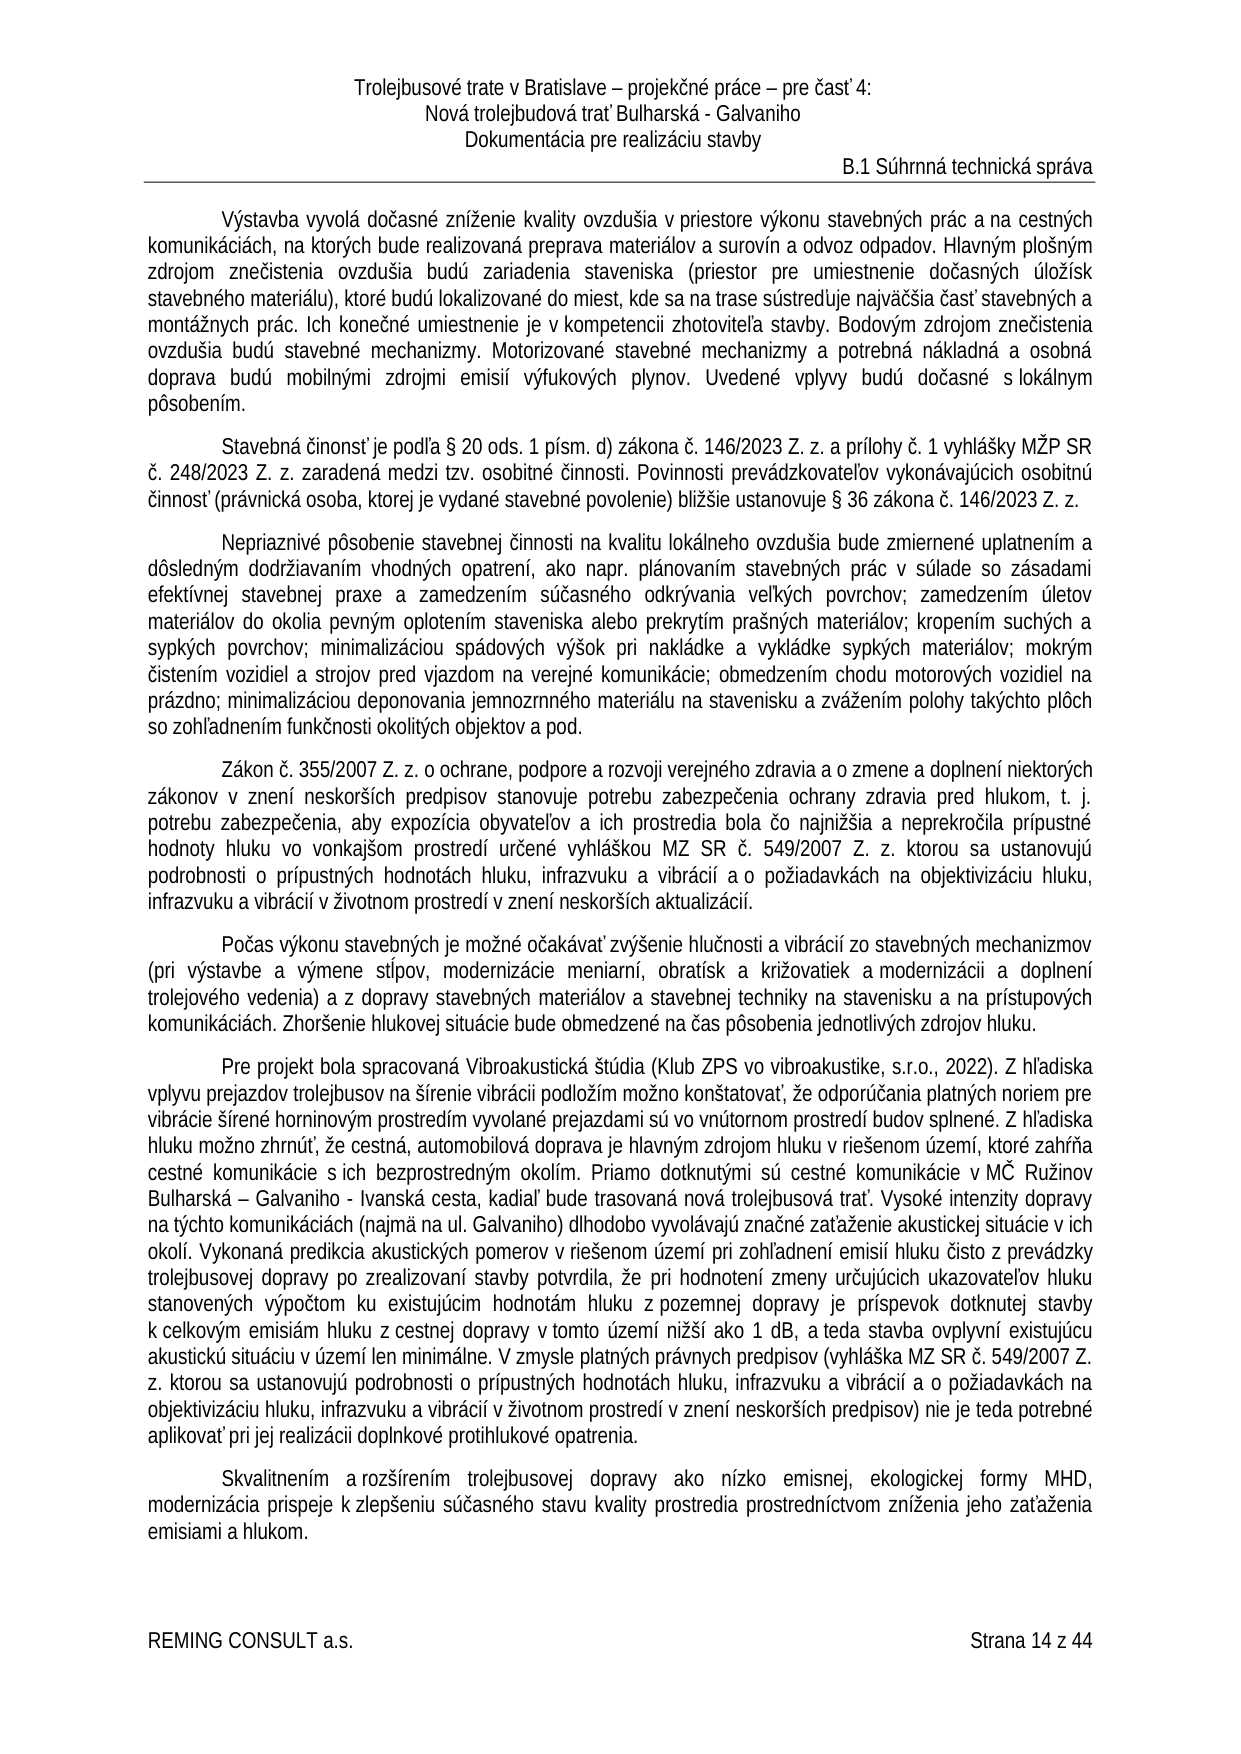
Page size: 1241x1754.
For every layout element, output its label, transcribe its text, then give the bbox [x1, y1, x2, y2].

text Výstavba vyvolá dočasné zníženie kvality ovzdušia v priestore výkonu stavebných prác a na cestných komunikáciách, na ktorých bude realizovaná preprava materiálov a surovín a odvoz odpadov. Hlavným plošným zdrojom znečistenia ovzdušia budú zariadenia staveniska (priestor pre umiestnenie dočasných úložísk stavebného materiálu), ktoré budú lokalizované do miest, kde sa na trase sústreďuje najväčšia časť stavebných a montážnych prác. Ich konečné umiestnenie je v kompetencii zhotoviteľa stavby. Bodovým zdrojom znečistenia ovzdušia budú stavebné mechanizmy. Motorizované stavebné mechanizmy a potrebná nákladná a osobná doprava budú mobilnými zdrojmi emisií výfukových plynov. Uvedené vplyvy budú dočasné s lokálnym pôsobením. [148, 206, 1093, 416]
text Pre projekt bola spracovaná Vibroakustická štúdia (Klub ZPS vo vibroakustike, s.r.o., 2022). Z hľadiska vplyvu prejazdov trolejbusov na šírenie vibrácii podložím možno konštatovať, že odporúčania platných noriem pre vibrácie šírené horninovým prostredím vyvolané prejazdami sú vo vnútornom prostredí budov splnené. Z hľadiska hluku možno zhrnúť, že cestná, automobilová doprava je hlavným zdrojom hluku v riešenom území, ktoré zahŕňa cestné komunikácie s ich bezprostredným okolím. Priamo dotknutými sú cestné komunikácie v MČ Ružinov Bulharská – Galvaniho - Ivanská cesta, kadiaľ bude trasovaná nová trolejbusová trať. Vysoké intenzity dopravy na týchto komunikáciách (najmä na ul. Galvaniho) dlhodobo vyvolávajú značné zaťaženie akustickej situácie v ich okolí. Vykonaná predikcia akustických pomerov v riešenom území pri zohľadnení emisií hluku čisto z prevádzky trolejbusovej dopravy po zrealizovaní stavby potvrdila, že pri hodnotení zmeny určujúcich ukazovateľov hluku stanovených výpočtom ku existujúcim hodnotám hluku z pozemnej dopravy je príspevok dotknutej stavby k celkovým emisiám hluku z cestnej dopravy v tomto území nižší ako 1 dB, a teda stavba ovplyvní existujúcu akustickú situáciu v území len minimálne. V zmysle platných právnych predpisov (vyhláška MZ SR č. 549/2007 Z. z. ktorou sa ustanovujú podrobnosti o prípustných hodnotách hluku, infrazvuku a vibrácií a o požiadavkách na objektivizáciu hluku, infrazvuku a vibrácií v životnom prostredí v znení neskorších predpisov) nie je teda potrebné aplikovať pri jej realizácii doplnkové protihlukové opatrenia. [148, 1053, 1093, 1448]
text Počas výkonu stavebných je možné očakávať zvýšenie hlučnosti a vibrácií zo stavebných mechanizmov (pri výstavbe a výmene stĺpov, modernizácie meniarní, obratísk a križovatiek a modernizácii a doplnení trolejového vedenia) a z dopravy stavebných materiálov a stavebnej techniky na stavenisku a na prístupových komunikáciách. Zhoršenie hlukovej situácie bude obmedzené na čas pôsobenia jednotlivých zdrojov hluku. [148, 931, 1093, 1036]
text Zákon č. 355/2007 Z. z. o ochrane, podpore a rozvoji verejného zdravia a o zmene a doplnení niektorých zákonov v znení neskorších predpisov stanovuje potrebu zabezpečenia ochrany zdravia pred hlukom, t. j. potrebu zabezpečenia, aby expozícia obyvateľov a ich prostredia bola čo najnižšia a neprekročila prípustné hodnoty hluku vo vonkajšom prostredí určené vyhláškou MZ SR č. 549/2007 Z. z. ktorou sa ustanovujú podrobnosti o prípustných hodnotách hluku, infrazvuku a vibrácií a o požiadavkách na objektivizáciu hluku, infrazvuku a vibrácií v životnom prostredí v znení neskorších aktualizácií. [148, 756, 1093, 914]
text Nepriaznivé pôsobenie stavebnej činnosti na kvalitu lokálneho ovzdušia bude zmiernené uplatnením a dôsledným dodržiavaním vhodných opatrení, ako napr. plánovaním stavebných prác v súlade so zásadami efektívnej stavebnej praxe a zamedzením súčasného odkrývania veľkých povrchov; zamedzením úletov materiálov do okolia pevným oplotením staveniska alebo prekrytím prašných materiálov; kropením suchých a sypkých povrchov; minimalizáciou spádových výšok pri nakládke a vykládke sypkých materiálov; mokrým čistením vozidiel a strojov pred vjazdom na verejné komunikácie; obmedzením chodu motorových vozidiel na prázdno; minimalizáciou deponovania jemnozrnného materiálu na stavenisku a zvážením polohy takýchto plôch so zohľadnením funkčnosti okolitých objektov a pod. [148, 529, 1093, 739]
text Stavebná činonsť je podľa § 20 ods. 1 písm. d) zákona č. 146/2023 Z. z. a prílohy č. 1 vyhlášky MŽP SR č. 248/2023 Z. z. zaradená medzi tzv. osobitné činnosti. Povinnosti prevádzkovateľov vykonávajúcich osobitnú činnosť (právnická osoba, ktorej je vydané stavebné povolenie) bližšie ustanovuje § 36 zákona č. 146/2023 Z. z. [148, 433, 1093, 512]
text Skvalitnením a rozšírením trolejbusovej dopravy ako nízko emisnej, ekologickej formy MHD, modernizácia prispeje k zlepšeniu súčasného stavu kvality prostredia prostredníctvom zníženia jeho zaťaženia emisiami a hlukom. [148, 1465, 1093, 1544]
